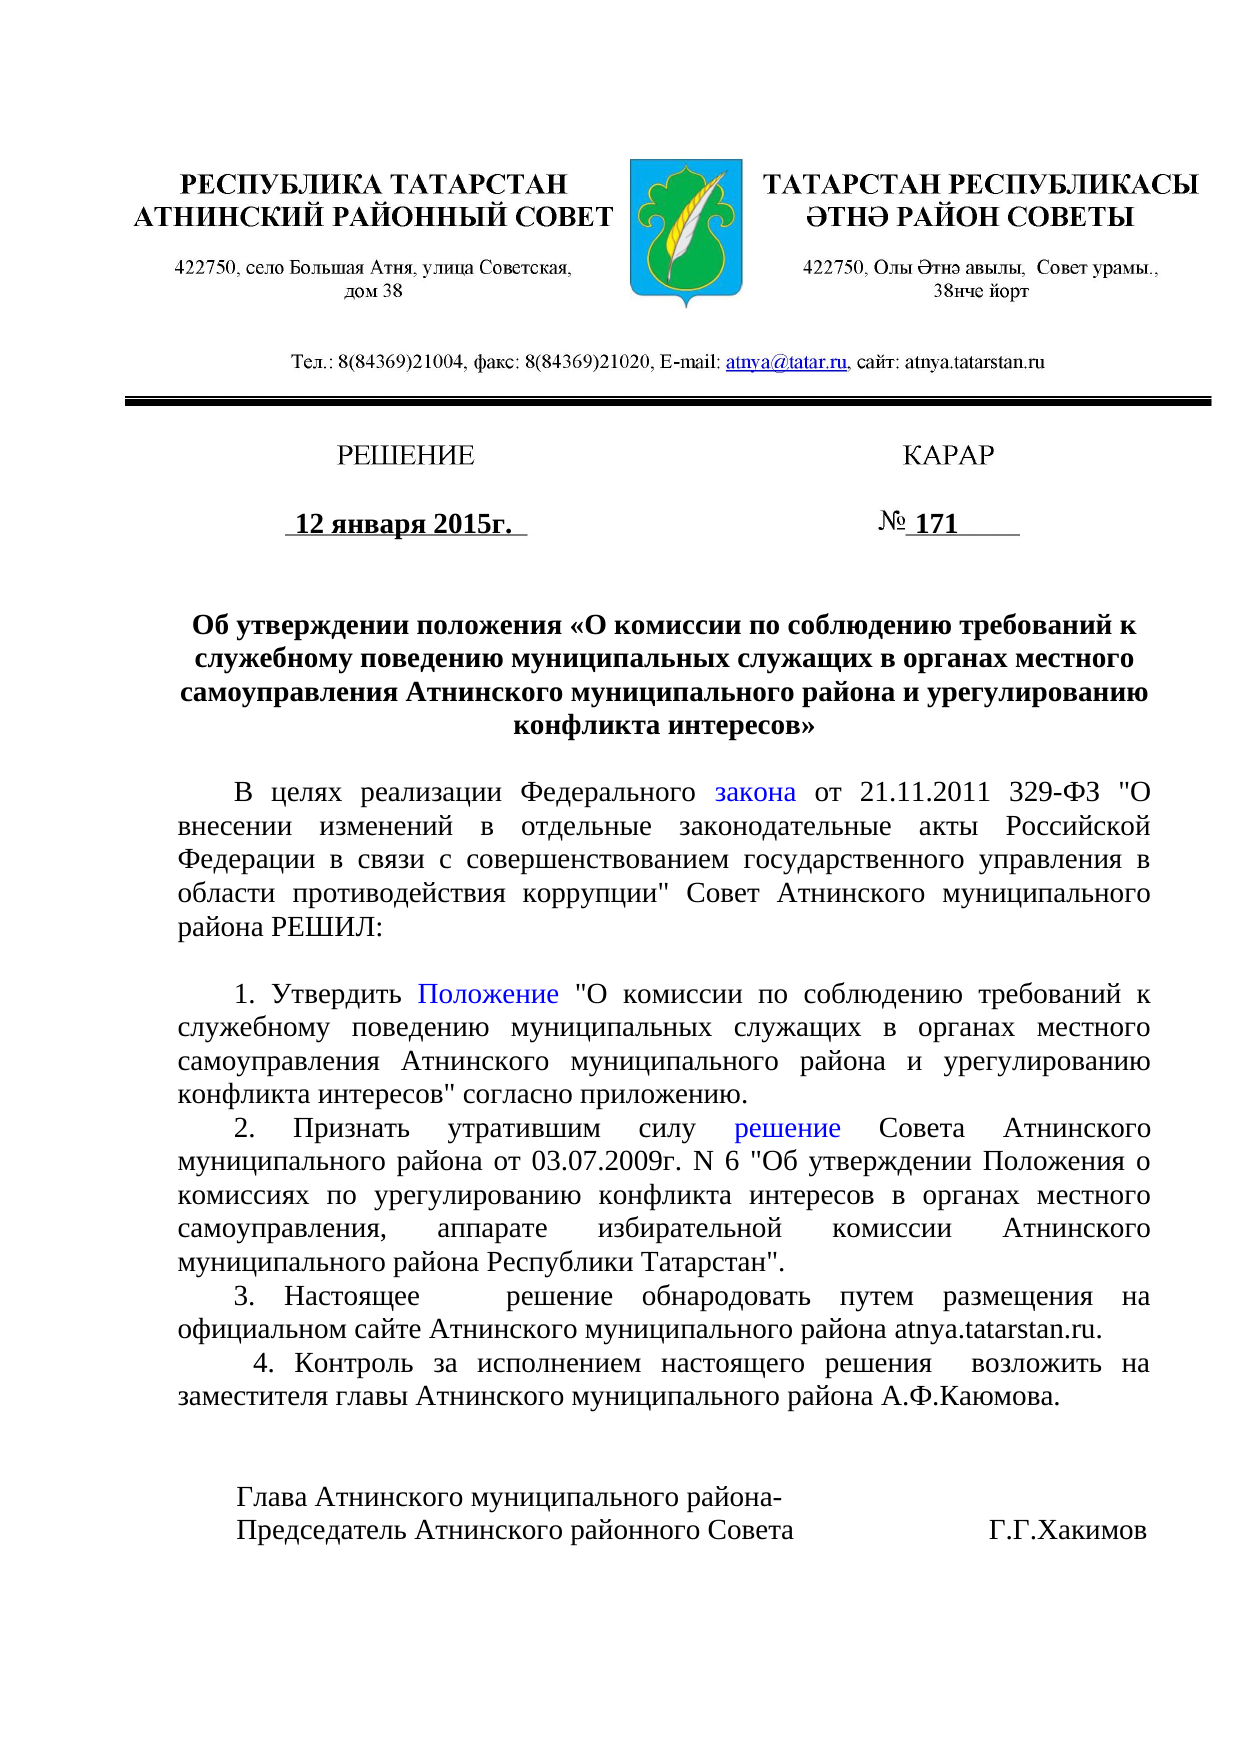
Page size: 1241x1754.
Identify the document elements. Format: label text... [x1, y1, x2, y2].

text 3. Настоящее решение обнародовать путем размещения на официальном сайте Атнинского муниципального района atnya.tatarstan.ru. [177, 1278, 1152, 1345]
text 2. Признать утратившим силу решение Совета Атнинского муниципального района от 03.07.2009г. N 6 "Об утверждении Положения о комиссиях по урегулированию конфликта интересов в органах местного самоуправления, аппарате избирательной комиссии Атнинского муниципального района Республики Татарстан". [177, 1110, 1152, 1278]
text Глава Атнинского муниципального района- [177, 1479, 1152, 1512]
text В целях реализации Федерального закона от 21.11.2011 329-ФЗ "О внесении изменений в отдельные законодательные акты Российской Федерации в связи с совершенствованием государственного управления в области противодействия коррупции" Совет Атнинского муниципального района РЕШИЛ: [177, 774, 1152, 942]
picture [98, 118, 1231, 568]
text 1. Утвердить Положение "О комиссии по соблюдению требований к служебному поведению муниципальных служащих в органах местного самоуправления Атнинского муниципального района и урегулированию конфликта интересов" согласно приложению. [177, 976, 1152, 1110]
text 4. Контроль за исполнением настоящего решения возложить на заместителя главы Атнинского муниципального района А.Ф.Каюмова. [177, 1345, 1152, 1412]
text Об утверждении положения «О комиссии по соблюдению требований к служебному поведению муниципальных служащих в органах местного самоуправления Атнинского муниципального района и урегулированию конфликта интересов» [177, 607, 1152, 741]
text Председатель Атнинского районного Совета Г.Г.Хакимов [177, 1512, 1152, 1546]
text 12 января 2015г. 171 [177, 506, 1152, 540]
